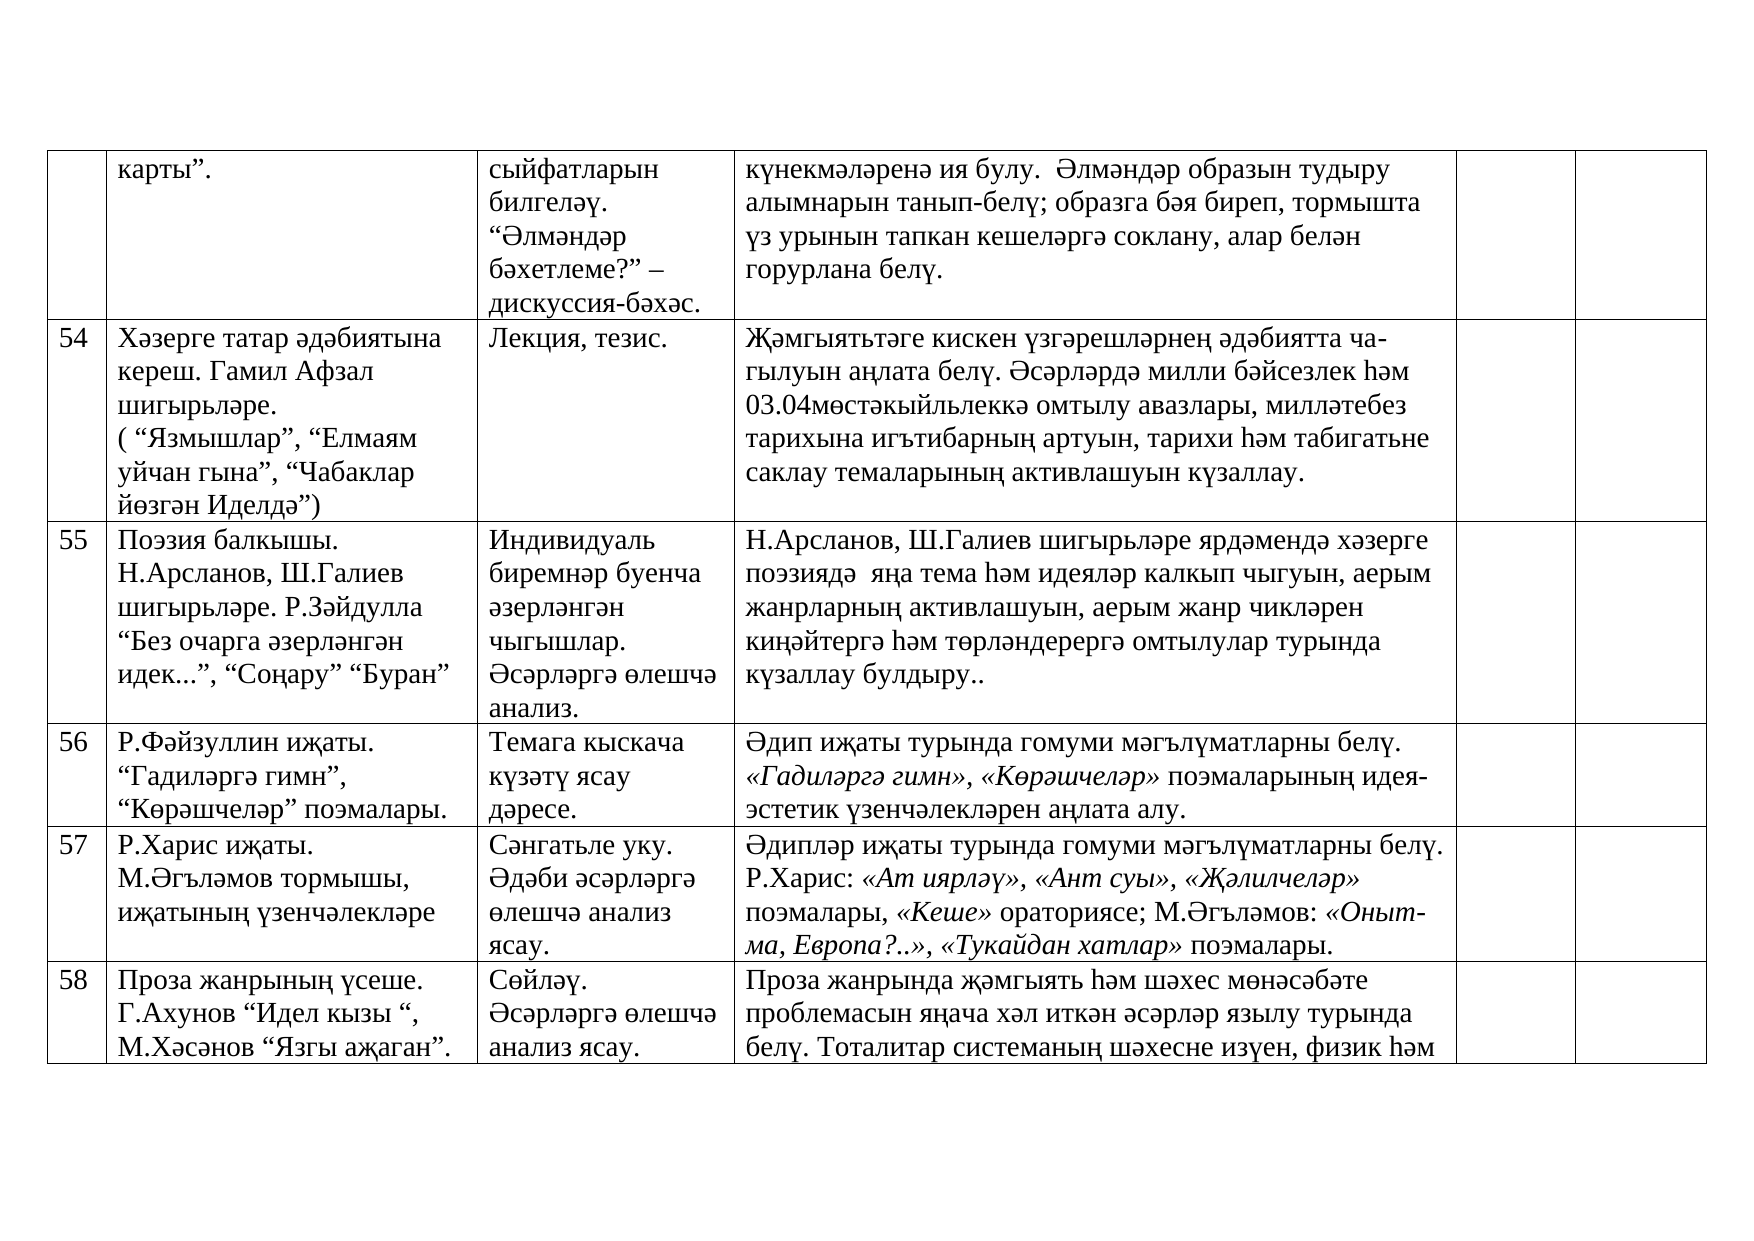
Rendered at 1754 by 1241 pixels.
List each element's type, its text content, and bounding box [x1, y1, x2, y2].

table_cell Җәмгыятьтәге кискен үзгәрешләрнең әдәбиятта чагылуын аңлата белү. Әсәрләрдә милли бәйсезлек һәм 03.04мөстәкыйльлеккә омтылу авазлары, милләтебез тарихына игътибарның артуын, тарихи һәм табигатьне саклау темаларының активлашуын күзаллау. [735, 320, 1456, 521]
table_cell 53 [48, 151, 106, 319]
table_cell 57 [48, 827, 106, 961]
table_cell Хәзерге татар әдәбиятына кереш. Гамил Афзал шигырьләре. ( “Язмышлар”, “Елмаям уйчан гына”, “Чабаклар йөзгән Иделдә”) [107, 320, 477, 521]
table_cell Лекция, тезис. [478, 320, 734, 521]
table_cell [1576, 724, 1706, 826]
table_cell [1576, 320, 1706, 521]
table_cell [735, 151, 1456, 319]
table_cell 55 [48, 522, 106, 723]
table_cell [1457, 320, 1575, 521]
table_cell Индивидуаль биремнәр буенча әзерләнгән чыгышлар. Әсәрләргә өлешчә анализ. [478, 522, 734, 723]
table_cell [1457, 522, 1575, 723]
table_cell Әдипләр иҗаты турында гомуми мәгълүматларны белү. Р.Харис: «Ат иярләү», «Ант суы», «Җәлилчеләр» поэмалары, «Кеше» ораториясе; М.Әгъләмов: «Онытма, Европа?..», «Тукайдан хатлар» поэмалары. [735, 827, 1456, 961]
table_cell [107, 151, 477, 319]
table_cell [1576, 962, 1706, 1063]
table_cell [1457, 724, 1575, 826]
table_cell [107, 962, 477, 1063]
table_cell 56 [48, 724, 106, 826]
table_cell [1457, 827, 1575, 961]
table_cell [478, 151, 734, 319]
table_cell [735, 962, 1456, 1063]
table_cell [1457, 962, 1575, 1063]
table_cell 54 [48, 320, 106, 521]
table_cell [1576, 151, 1706, 319]
table_cell Р.Харис иҗаты. М.Әгъләмов тормышы, иҗатының үзенчәлекләре [107, 827, 477, 961]
table_cell Поэзия балкышы. Н.Арсланов, Ш.Галиев шигырьләре. Р.Зәйдулла “Без очарга әзерләнгән идек...”, “Соңару” “Буран” [107, 522, 477, 723]
table_cell Әдип иҗаты турында гомуми мәгълүматларны белү. «Гадиләргә гимн», «Көрәшчеләр» поэмаларының идея-эстетик үзенчәлекләрен аңлата алу. [735, 724, 1456, 826]
table_cell Темага кыскача күзәтү ясау дәресе. [478, 724, 734, 826]
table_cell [478, 962, 734, 1063]
table_cell 58 [48, 962, 106, 1063]
table_cell Сәнгатьле уку. Әдәби әсәрләргә өлешчә анализ ясау. [478, 827, 734, 961]
table_cell Н.Арсланов, Ш.Галиев шигырьләре ярдәмендә хәзерге поэзиядә яңа тема һәм идеяләр калкып чыгуын, аерым жанрларның активлашуын, аерым жанр чикләрен киңәйтергә һәм төрләндерергә омтылулар турында күзаллау булдыру.. [735, 522, 1456, 723]
table_cell [1457, 151, 1575, 319]
table_cell Р.Фәйзуллин иҗаты. “Гадиләргә гимн”, “Көрәшчеләр” поэмалары. [107, 724, 477, 826]
table_cell [1576, 827, 1706, 961]
table_cell [1576, 522, 1706, 723]
